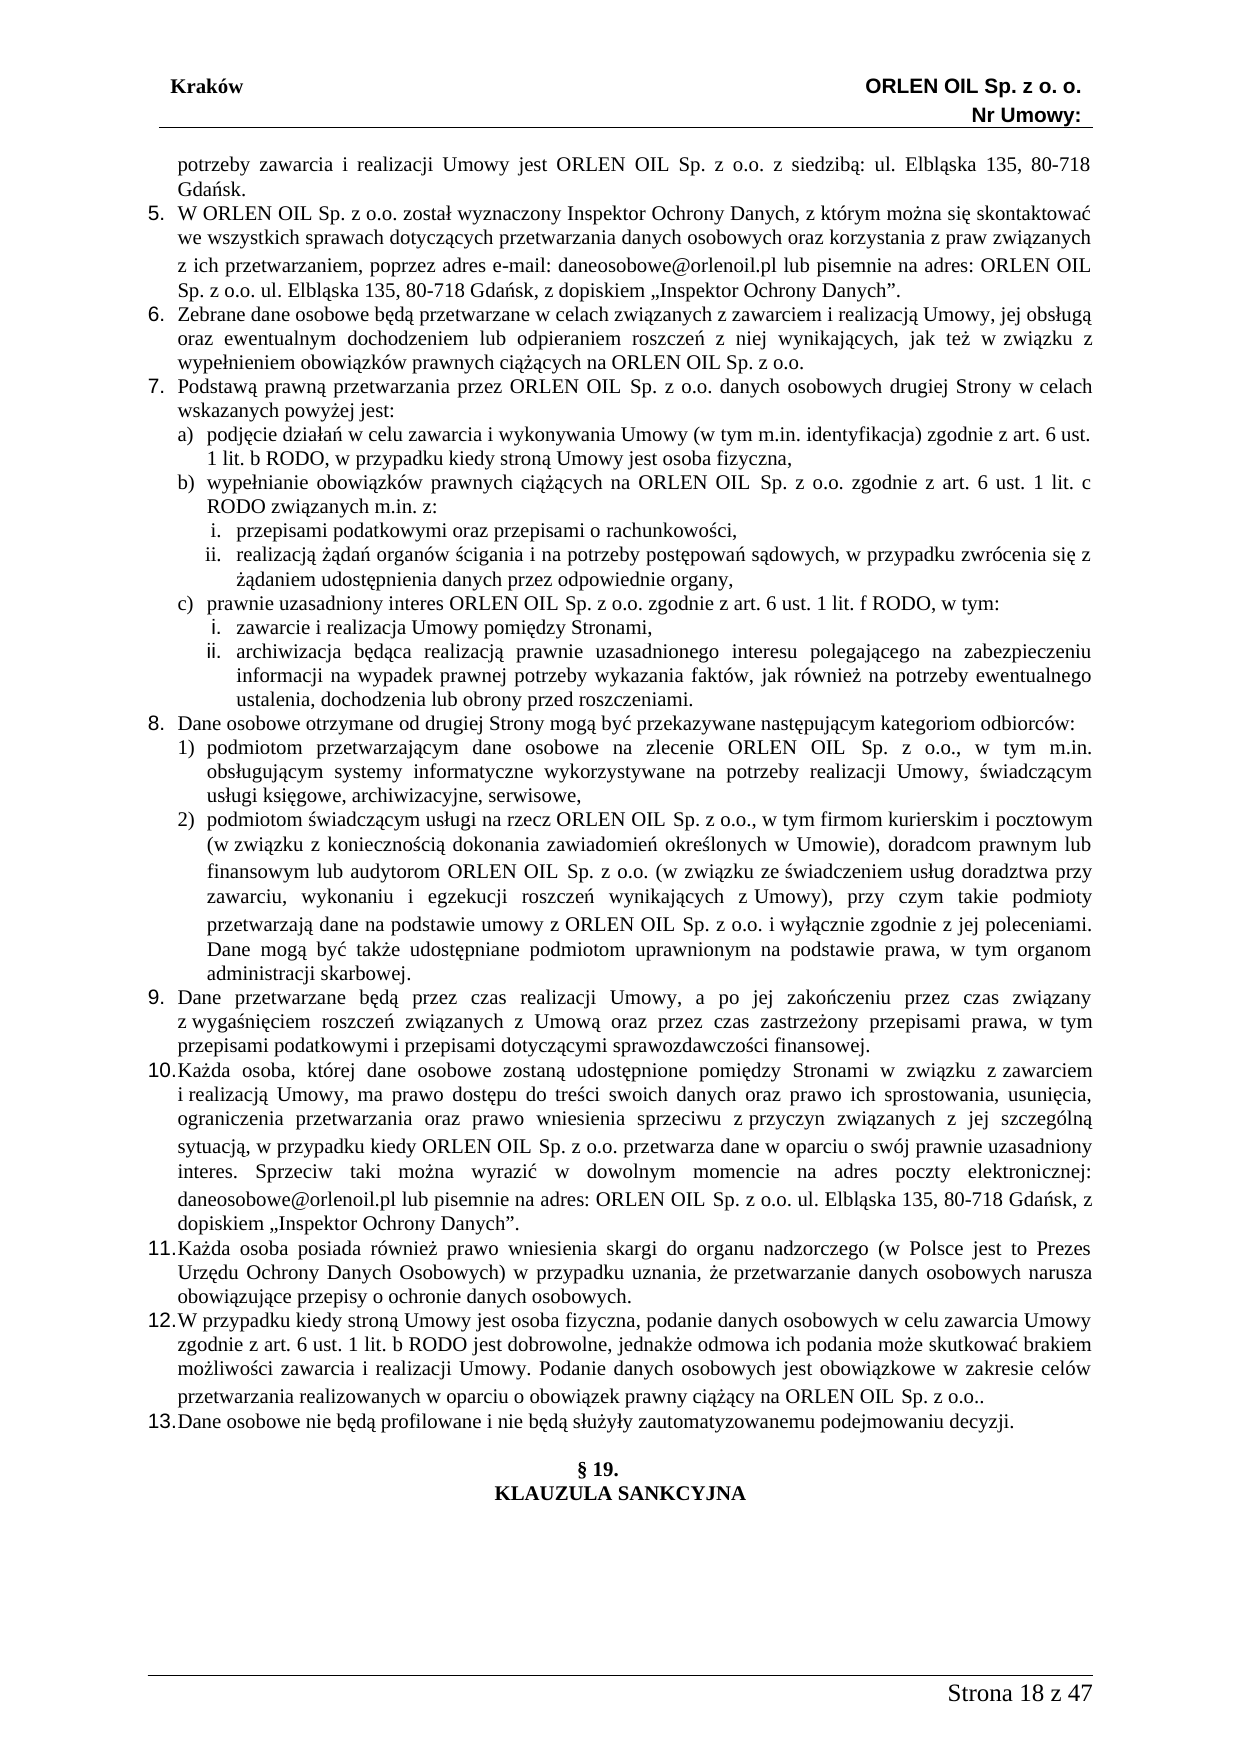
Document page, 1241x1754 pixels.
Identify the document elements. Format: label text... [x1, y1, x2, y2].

list podjęcie działań w celu zawarcia i wykonywania Umowy (w tym m.in. identyfikacja) zgodnie z art. 6 ust. 1 lit. b RODO, w przypadku kiedy stroną Umowy jest osoba fizyczna, [177, 422, 1093, 470]
list zawarcie i realizacja Umowy pomiędzy Stronami, [221, 614, 1093, 639]
text § 19. KLAUZULA SANKCYJNA [103, 1457, 1093, 1505]
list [148, 152, 1093, 201]
list Dane osobowe otrzymane od drugiej Strony mogą być przekazywane następującym kategoriom odbiorców: [148, 711, 1093, 735]
list przepisami podatkowymi oraz przepisami o rachunkowości, [221, 518, 1093, 542]
list Każda osoba, której dane osobowe zostaną udostępnione pomiędzy Stronami w związku z zawarciem i realizacją Umowy, ma prawo dostępu do treści swoich danych oraz prawo ich sprostowania, usunięcia, ograniczenia przetwarzania oraz prawo wniesienia sprzeciwu z przyczyn związanych z jej szczególną sytuacją, w przypadku kiedy ORLEN OIL Sp. z o.o. przetwarza dane w oparciu o swój prawnie uzasadniony interes. Sprzeciw taki można wyrazić w dowolnym momencie na adres poczty elektronicznej: daneosobowe@orlenoil.pl lub pisemnie na adres: ORLEN OIL Sp. z o.o. ul. Elbląska 135, 80-718 Gdańsk, z dopiskiem „Inspektor Ochrony Danych”. [148, 1057, 1093, 1235]
list wypełnianie obowiązków prawnych ciążących na ORLEN OIL Sp. z o.o. zgodnie z art. 6 ust. 1 lit. c RODO związanych m.in. z: [177, 470, 1093, 518]
list Podstawą prawną przetwarzania przez ORLEN OIL Sp. z o.o. danych osobowych drugiej Strony w celach wskazanych powyżej jest: [148, 374, 1093, 422]
list Każda osoba posiada również prawo wniesienia skargi do organu nadzorczego (w Polsce jest to Prezes Urzędu Ochrony Danych Osobowych) w przypadku uznania, że przetwarzanie danych osobowych narusza obowiązujące przepisy o ochronie danych osobowych. [148, 1235, 1093, 1308]
list W ORLEN OIL Sp. z o.o. został wyznaczony Inspektor Ochrony Danych, z którym można się skontaktować we wszystkich sprawach dotyczących przetwarzania danych osobowych oraz korzystania z praw związanych z ich przetwarzaniem, poprzez adres e-mail: daneosobowe@orlenoil.pl lub pisemnie na adres: ORLEN OIL Sp. z o.o. ul. Elbląska 135, 80-718 Gdańsk, z dopiskiem „Inspektor Ochrony Danych”. [148, 201, 1093, 302]
list archiwizacja będąca realizacją prawnie uzasadnionego interesu polegającego na zabezpieczeniu informacji na wypadek prawnej potrzeby wykazania faktów, jak również na potrzeby ewentualnego ustalenia, dochodzenia lub obrony przed roszczeniami. [221, 639, 1093, 711]
list realizacją żądań organów ścigania i na potrzeby postępowań sądowych, w przypadku zwrócenia się z żądaniem udostępnienia danych przez odpowiednie organy, [221, 542, 1093, 591]
list Zebrane dane osobowe będą przetwarzane w celach związanych z zawarciem i realizacją Umowy, jej obsługą oraz ewentualnym dochodzeniem lub odpieraniem roszczeń z niej wynikających, jak też w związku z wypełnieniem obowiązków prawnych ciążących na ORLEN OIL Sp. z o.o. [148, 302, 1093, 374]
list prawnie uzasadniony interes ORLEN OIL Sp. z o.o. zgodnie z art. 6 ust. 1 lit. f RODO, w tym: [177, 591, 1093, 614]
list podmiotom przetwarzającym dane osobowe na zlecenie ORLEN OIL Sp. z o.o., w tym m.in. obsługującym systemy informatyczne wykorzystywane na potrzeby realizacji Umowy, świadczącym usługi księgowe, archiwizacyjne, serwisowe, [177, 735, 1093, 807]
list Dane osobowe nie będą profilowane i nie będą służyły zautomatyzowanemu podejmowaniu decyzji. [148, 1409, 1093, 1433]
list W przypadku kiedy stroną Umowy jest osoba fizyczna, podanie danych osobowych w celu zawarcia Umowy zgodnie z art. 6 ust. 1 lit. b RODO jest dobrowolne, jednakże odmowa ich podania może skutkować brakiem możliwości zawarcia i realizacji Umowy. Podanie danych osobowych jest obowiązkowe w zakresie celów przetwarzania realizowanych w oparciu o obowiązek prawny ciążący na ORLEN OIL Sp. z o.o.. [148, 1308, 1093, 1409]
list Dane przetwarzane będą przez czas realizacji Umowy, a po jej zakończeniu przez czas związany z wygaśnięciem roszczeń związanych z Umową oraz przez czas zastrzeżony przepisami prawa, w tym przepisami podatkowymi i przepisami dotyczącymi sprawozdawczości finansowej. [148, 985, 1093, 1057]
list podmiotom świadczącym usługi na rzecz ORLEN OIL Sp. z o.o., w tym firmom kurierskim i pocztowym (w związku z koniecznością dokonania zawiadomień określonych w Umowie), doradcom prawnym lub finansowym lub audytorom ORLEN OIL Sp. z o.o. (w związku ze świadczeniem usług doradztwa przy zawarciu, wykonaniu i egzekucji roszczeń wynikających z Umowy), przy czym takie podmioty przetwarzają dane na podstawie umowy z ORLEN OIL Sp. z o.o. i wyłącznie zgodnie z jej poleceniami. Dane mogą być także udostępniane podmiotom uprawnionym na podstawie prawa, w tym organom administracji skarbowej. [177, 807, 1093, 985]
